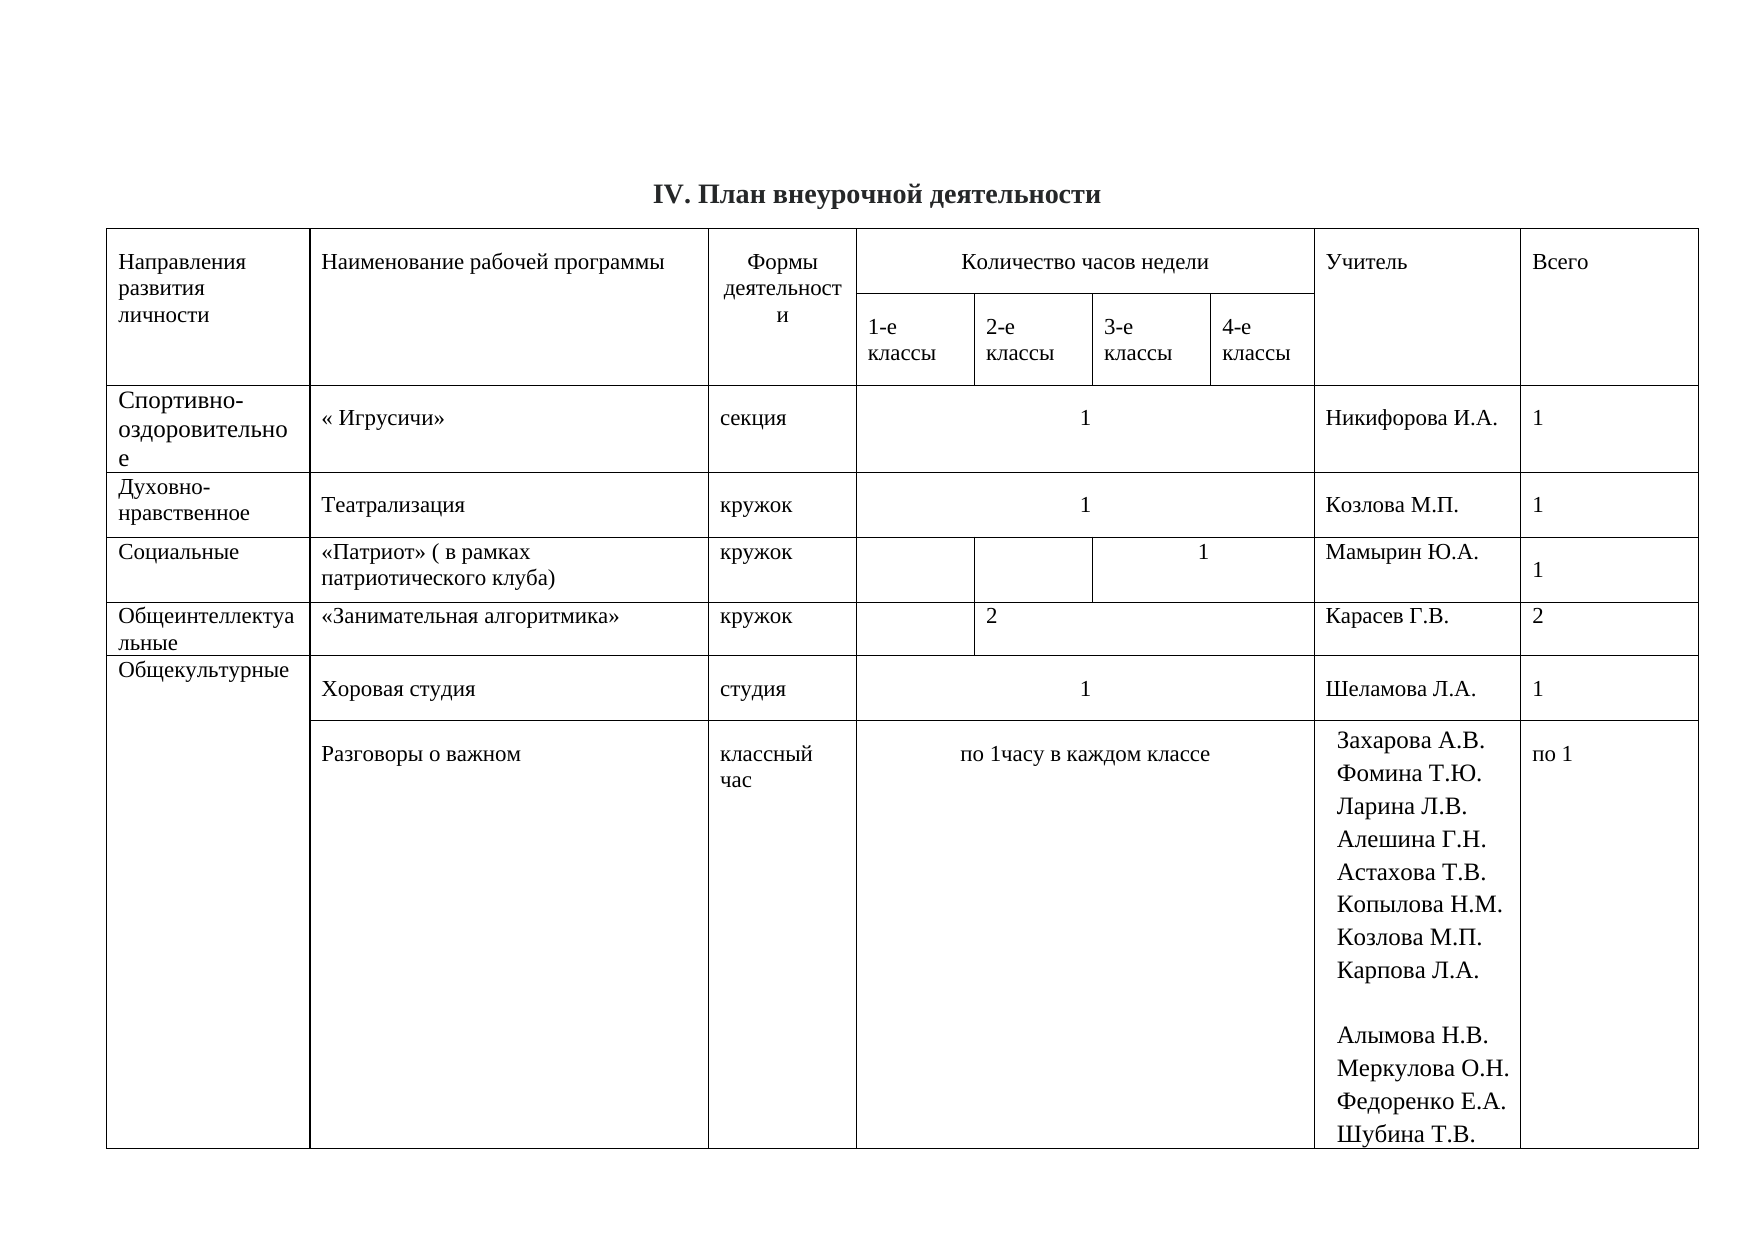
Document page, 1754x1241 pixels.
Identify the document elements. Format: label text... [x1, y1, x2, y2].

table_cell Карасев Г.В. [1315, 603, 1520, 655]
table_header Всего [1521, 229, 1698, 384]
table_cell 1 [1521, 473, 1698, 537]
table_cell по 1 [1521, 721, 1698, 1148]
table_cell Театрализация [311, 473, 708, 537]
table_cell «Патриот» ( в рамках патриотического клуба) [311, 538, 708, 602]
table_cell студия [709, 656, 856, 720]
table_cell кружок [709, 603, 856, 655]
table_cell [1315, 721, 1520, 1148]
table_cell 1 [857, 656, 1314, 720]
table_cell Духовно-нравственное [107, 473, 309, 537]
table_cell 4-е классы [1211, 294, 1314, 384]
table_cell 2 [1521, 603, 1698, 655]
table_cell 1-е классы [857, 294, 974, 384]
table_cell 2 [975, 603, 1314, 655]
text IV. План внеурочной деятельности [118, 177, 1636, 209]
table_cell кружок [709, 538, 856, 602]
table_header Формы деятельности [709, 229, 856, 384]
table_cell Общеинтеллектуальные [107, 603, 309, 655]
table_cell кружок [709, 473, 856, 537]
table_cell [975, 538, 1092, 602]
table_cell Хоровая студия [311, 656, 708, 720]
table_header Направления развития личности [107, 229, 309, 384]
table_cell секция [709, 386, 856, 472]
table_cell « Игрусичи» [311, 386, 708, 472]
table_cell классный час [709, 721, 856, 1148]
table_cell Разговоры о важном [311, 721, 708, 1148]
table_cell [857, 603, 974, 655]
table_cell Козлова М.П. [1315, 473, 1520, 537]
table_cell 1 [857, 473, 1314, 537]
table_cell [857, 721, 1314, 1148]
table_cell Социальные [107, 538, 309, 602]
table_cell 1 [1093, 538, 1314, 602]
table_header Учитель [1315, 229, 1520, 384]
table_cell 1 [857, 386, 1314, 472]
table_cell Мамырин Ю.А. [1315, 538, 1520, 602]
table_cell 3-е классы [1093, 294, 1210, 384]
table_cell 1 [1521, 656, 1698, 720]
table_header Наименование рабочей программы [311, 229, 708, 384]
table_cell Общекультурные [107, 656, 309, 1148]
table_cell 1 [1521, 386, 1698, 472]
table_header Количество часов недели [857, 229, 1314, 293]
table_cell [857, 538, 974, 602]
table_cell 2-е классы [975, 294, 1092, 384]
table_cell Спортивно-оздоровительное [107, 386, 309, 472]
table_cell Никифорова И.А. [1315, 386, 1520, 472]
table_cell «Занимательная алгоритмика» [311, 603, 708, 655]
table_cell 1 [1521, 538, 1698, 602]
table_cell Шеламова Л.А. [1315, 656, 1520, 720]
